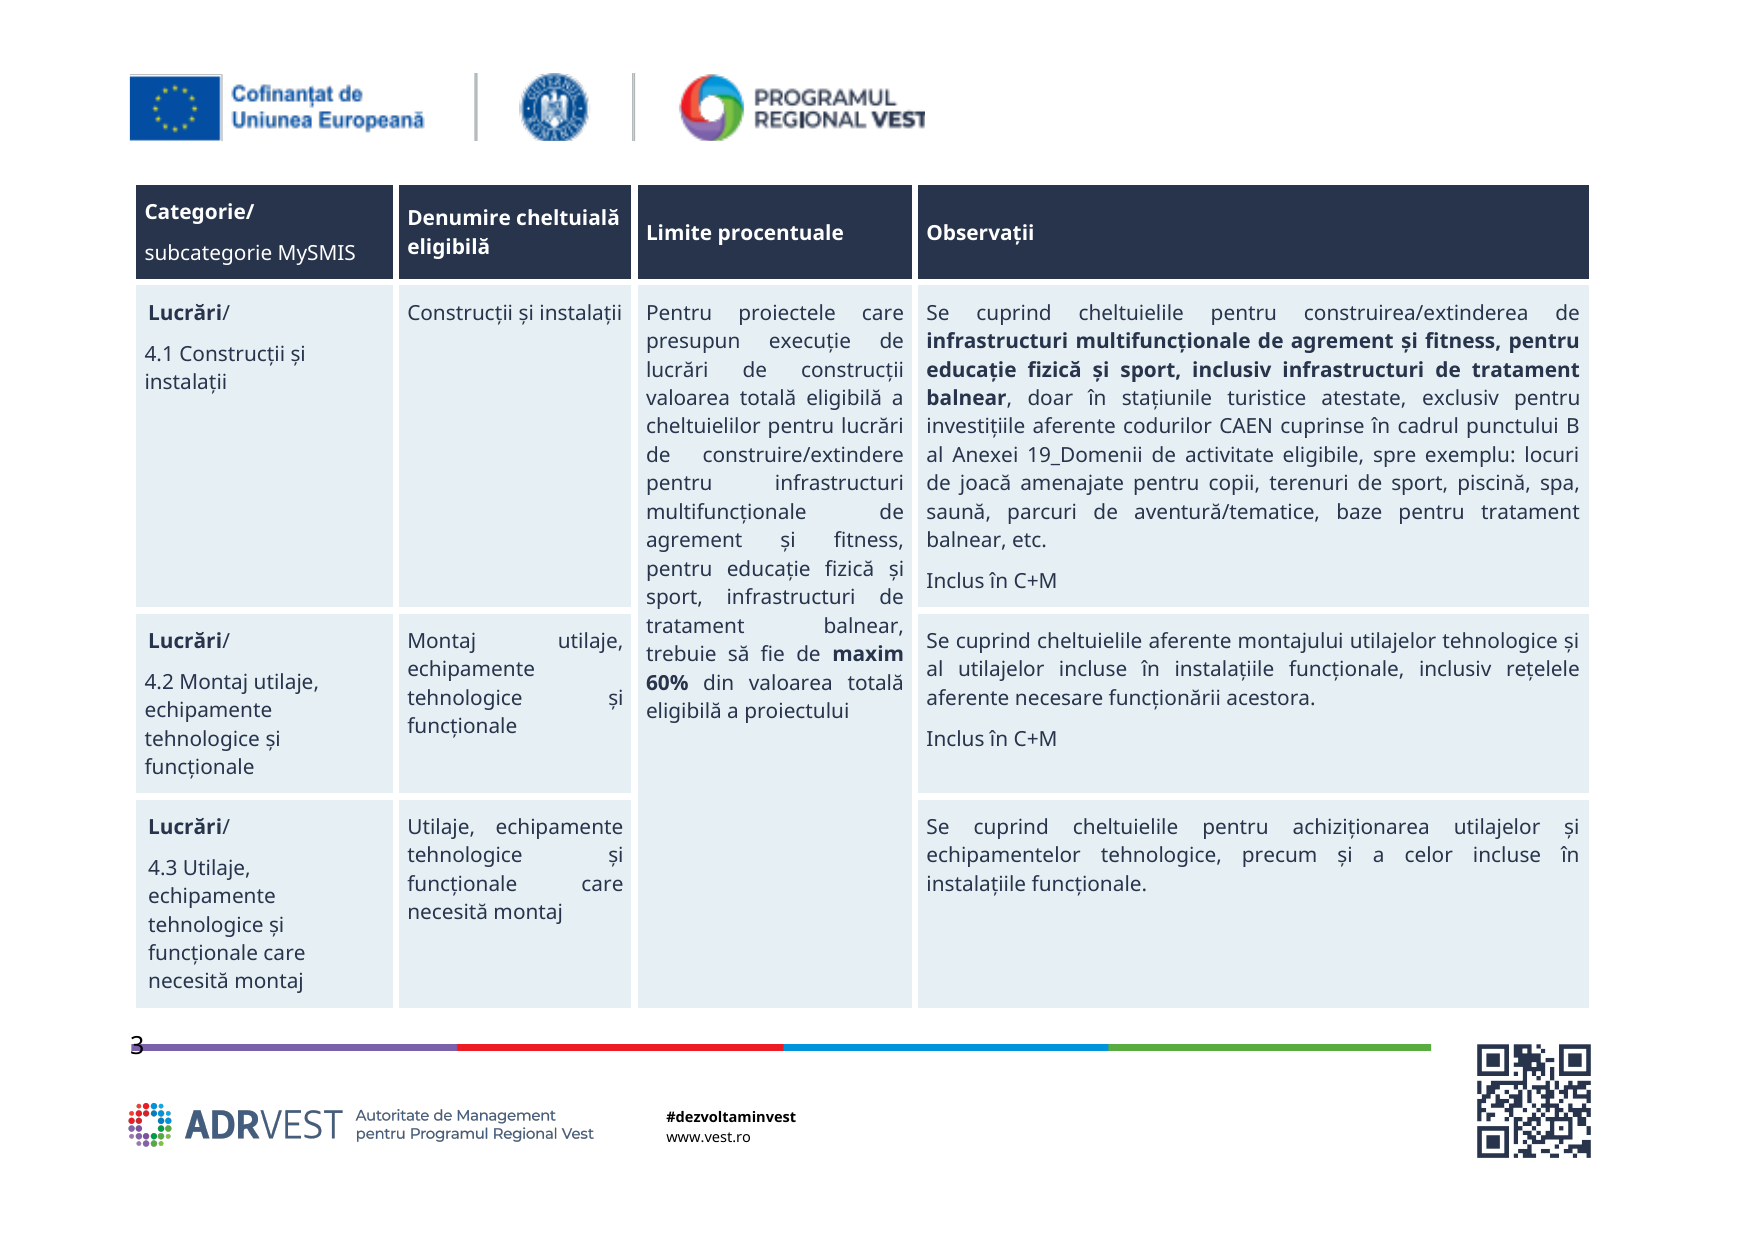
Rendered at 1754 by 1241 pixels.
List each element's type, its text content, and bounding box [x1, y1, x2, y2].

table_header Categorie/ subcategorie MySMIS [136, 185, 393, 279]
table_cell Utilaje, echipamente tehnologice și funcționale care necesită montaj [399, 800, 631, 1008]
table_cell Se cuprind cheltuielile pentru construirea/extinderea de infrastructuri multifuncționale de agrement și fitness, pentru educație fizică și sport, inclusiv infrastructuri de tratament balnear, doar în stațiunile turistice atestate, exclusiv pentru investițiile aferente codurilor CAEN cuprinse în cadrul punctului B al Anexei 19_Domenii de activitate eligibile, spre exemplu: locuri de joacă amenajate pentru copii, terenuri de sport, piscină, spa, saună, parcuri de aventură/tematice, baze pentru tratament balnear, etc. Inclus în C+M [918, 285, 1589, 607]
table_cell Pentru proiectele care presupun execuție de lucrări de construcții valoarea totală eligibilă a cheltuielilor pentru lucrări de construire/extindere pentru infrastructuri multifuncționale de agrement și fitness, pentru educație fizică și sport, infrastructuri de tratament balnear, trebuie să fie de maxim 60% din valoarea totală eligibilă a proiectului Valoarea totală eligibilă a mijloacelor fixe care fac obiectul investiției, inclusiv valoarea instalațiilor/echipamentelor specifice în scopul obținerii unei economii de energie, trebuie să reprezinte minim 60% din valoarea totală eligibilă a proiectului. [638, 285, 912, 1008]
table_cell Construcții și instalații [399, 285, 631, 607]
table_cell Se cuprind cheltuielile aferente montajului utilajelor tehnologice şi al utilajelor incluse în instalaţiile funcţionale, inclusiv reţelele aferente necesare funcţionării acestora. Inclus în C+M [918, 614, 1589, 793]
table_cell Lucrări/ 4.3 Utilaje, echipamente tehnologice şi funcţionale care necesită montaj [136, 800, 393, 1008]
table_cell Montaj utilaje, echipamente tehnologice și funcționale [399, 614, 631, 793]
picture [1468, 1036, 1600, 1167]
picture [119, 1100, 599, 1150]
table_header Denumire cheltuială eligibilă [399, 185, 631, 279]
table_header Limite procentuale [638, 185, 912, 279]
table_header Observații [918, 185, 1589, 279]
table_cell Se cuprind cheltuielile pentru achiziţionarea utilajelor şi echipamentelor tehnologice, precum şi a celor incluse în instalaţiile funcţionale. [918, 800, 1589, 1008]
table_cell Lucrări/ 4.2 Montaj utilaje, echipamente tehnologice şi funcţionale [136, 614, 393, 793]
table_cell Lucrări/ 4.1 Construcţii şi instalaţii [136, 285, 393, 607]
